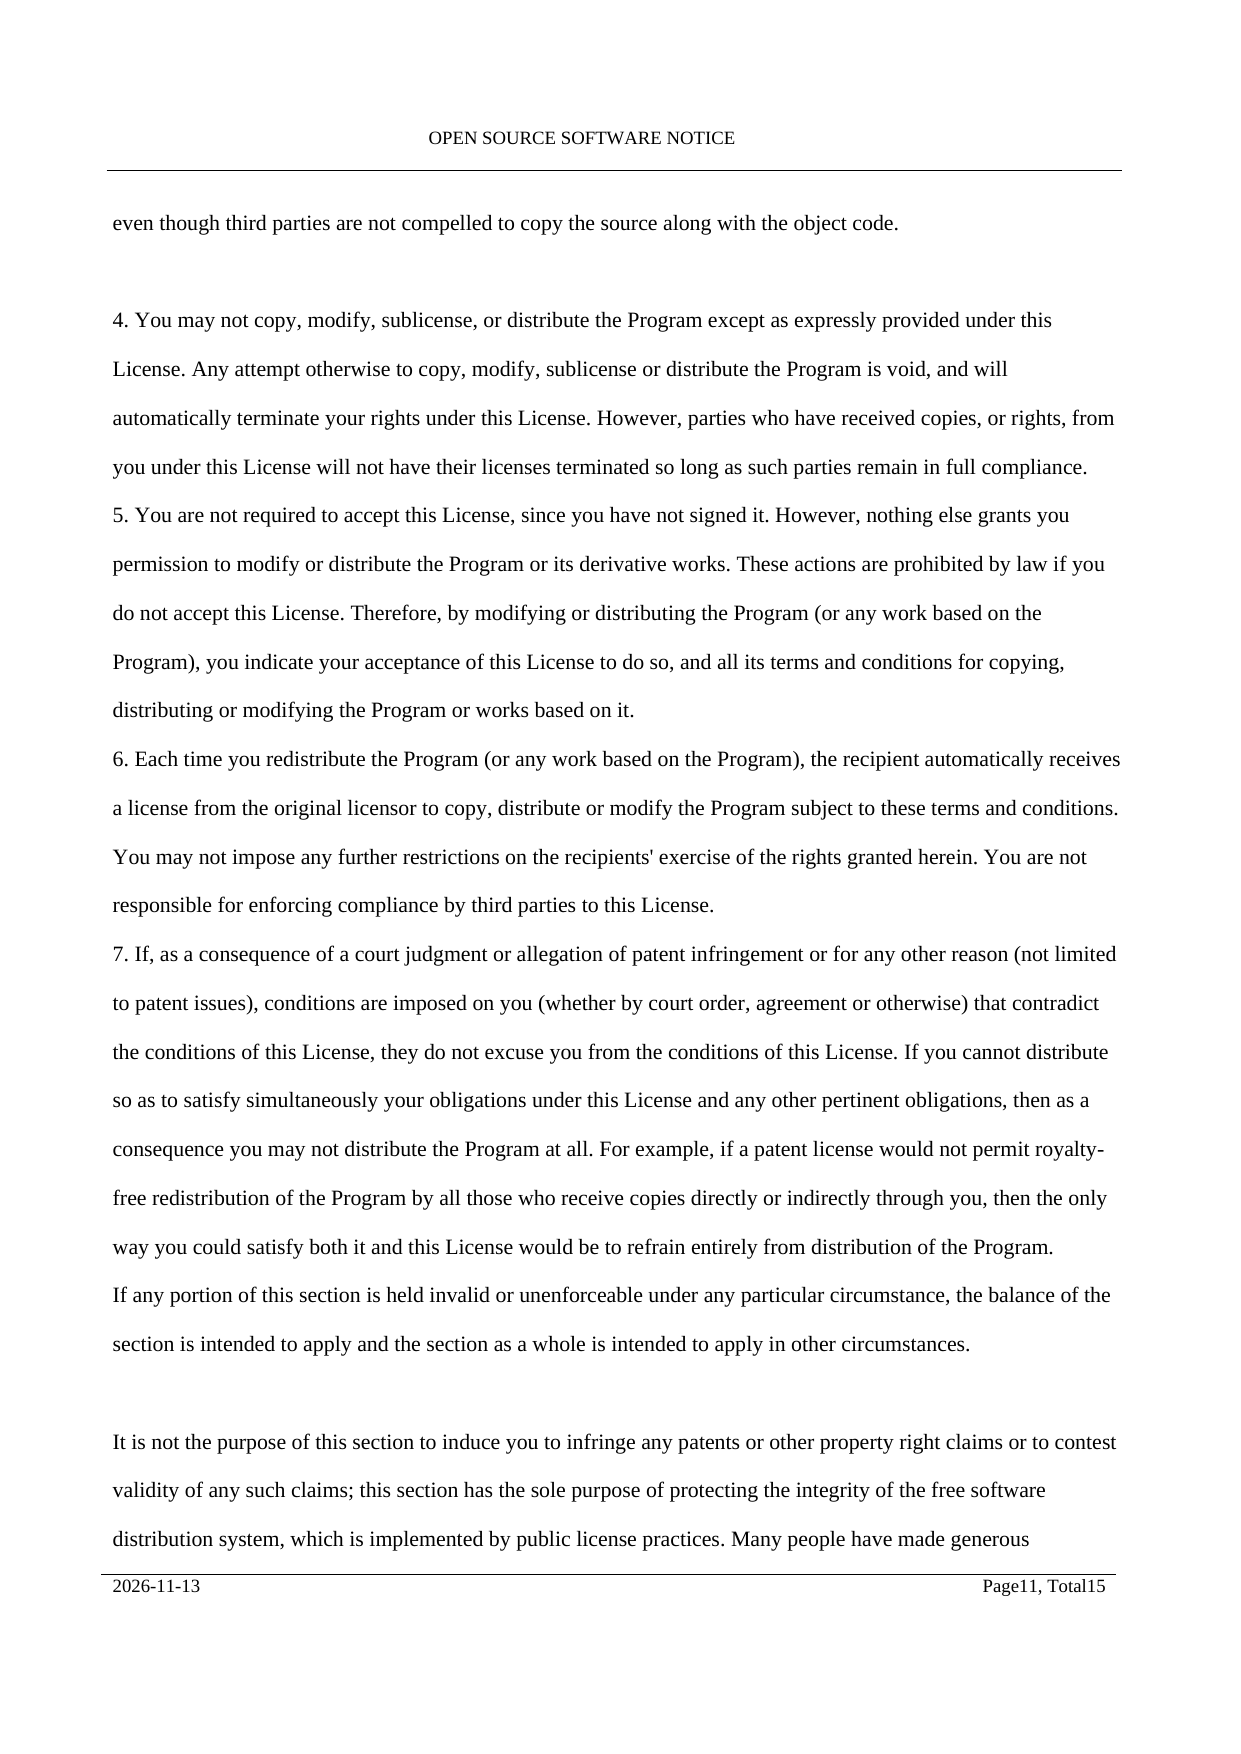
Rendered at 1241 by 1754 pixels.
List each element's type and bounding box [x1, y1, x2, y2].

text [112, 206, 1128, 1555]
